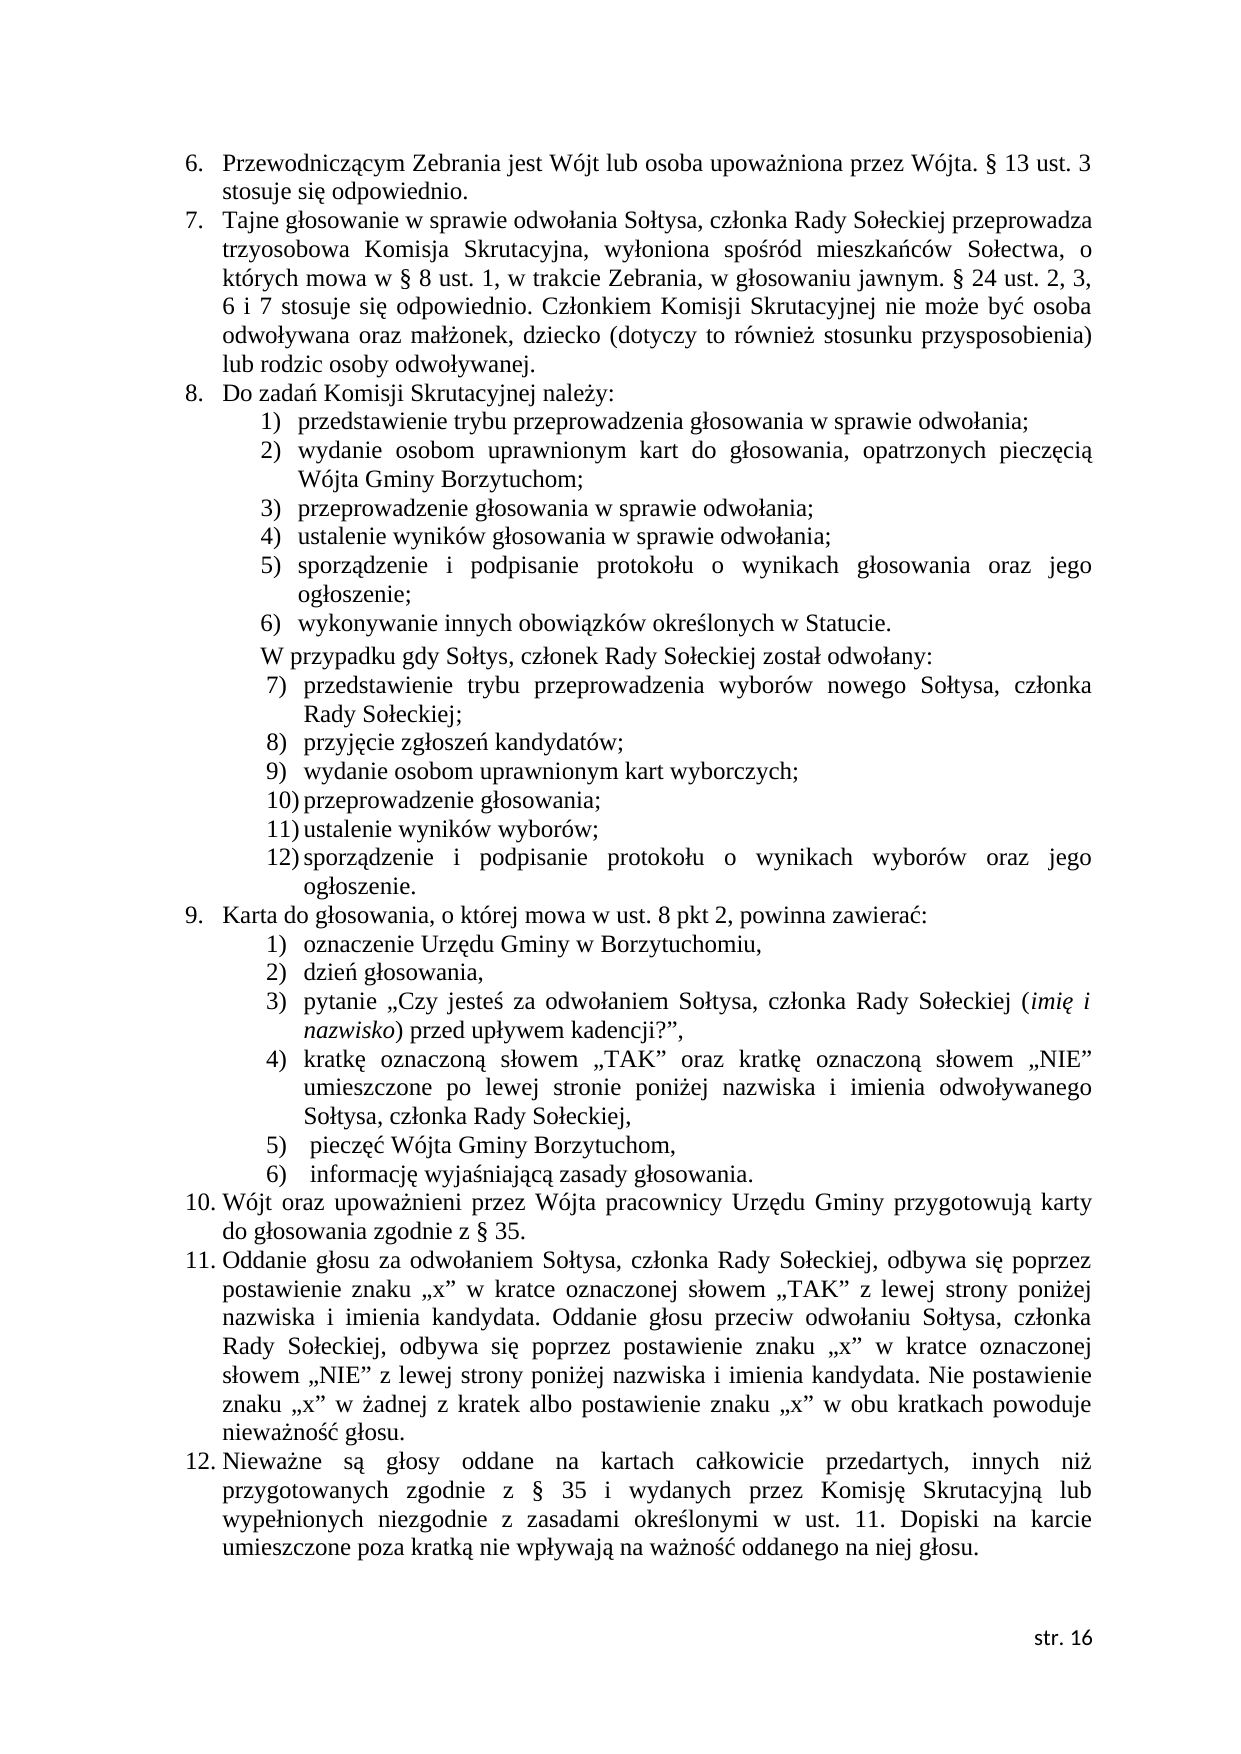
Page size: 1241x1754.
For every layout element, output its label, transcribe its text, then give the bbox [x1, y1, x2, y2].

list Wójt oraz upoważnieni przez Wójta pracownicy Urzędu Gminy przygotowują karty do głosowania zgodnie z § 35. [185, 1187, 1093, 1245]
list przyjęcie zgłoszeń kandydatów; [266, 727, 1093, 756]
list oznaczenie Urzędu Gminy w Borzytuchomiu, [266, 929, 1093, 957]
list dzień głosowania, [266, 957, 1093, 986]
list wydanie osobom uprawnionym kart do głosowania, opatrzonych pieczęcią Wójta Gminy Borzytuchom; [260, 435, 1093, 493]
list informację wyjaśniającą zasady głosowania. [266, 1159, 1093, 1187]
list przeprowadzenie głosowania; [266, 785, 1093, 814]
list Nieważne są głosy oddane na kartach całkowicie przedartych, innych niż przygotowanych zgodnie z § 35 i wydanych przez Komisję Skrutacyjną lub wypełnionych niezgodnie z zasadami określonymi w ust. 11. Dopiski na karcie umieszczone poza kratką nie wpływają na ważność oddanego na niej głosu. [185, 1446, 1093, 1561]
list przedstawienie trybu przeprowadzenia wyborów nowego Sołtysa, członka Rady Sołeckiej; [266, 670, 1093, 727]
list Oddanie głosu za odwołaniem Sołtysa, członka Rady Sołeckiej, odbywa się poprzez postawienie znaku „x” w kratce oznaczonej słowem „TAK” z lewej strony poniżej nazwiska i imienia kandydata. Oddanie głosu przeciw odwołaniu Sołtysa, członka Rady Sołeckiej, odbywa się poprzez postawienie znaku „x” w kratce oznaczonej słowem „NIE” z lewej strony poniżej nazwiska i imienia kandydata. Nie postawienie znaku „x” w żadnej z kratek albo postawienie znaku „x” w obu kratkach powoduje nieważność głosu. [185, 1245, 1093, 1446]
list Do zadań Komisji Skrutacyjnej należy: [185, 378, 1093, 406]
list przeprowadzenie głosowania w sprawie odwołania; [260, 493, 1093, 521]
text W przypadku gdy Sołtys, członek Rady Sołeckiej został odwołany: [260, 641, 1093, 670]
list ustalenie wyników głosowania w sprawie odwołania; [260, 521, 1093, 550]
list wydanie osobom uprawnionym kart wyborczych; [266, 756, 1093, 785]
list wykonywanie innych obowiązków określonych w Statucie. [260, 608, 1093, 636]
list Przewodniczącym Zebrania jest Wójt lub osoba upoważniona przez Wójta. § 13 ust. 3 stosuje się odpowiednio. [185, 148, 1093, 205]
list kratkę oznaczoną słowem „TAK” oraz kratkę oznaczoną słowem „NIE” umieszczone po lewej stronie poniżej nazwiska i imienia odwoływanego Sołtysa, członka Rady Sołeckiej, [266, 1044, 1093, 1130]
list sporządzenie i podpisanie protokołu o wynikach głosowania oraz jego ogłoszenie; [260, 550, 1093, 608]
list przedstawienie trybu przeprowadzenia głosowania w sprawie odwołania; [260, 406, 1093, 435]
list Karta do głosowania, o której mowa w ust. 8 pkt 2, powinna zawierać: [185, 900, 1093, 929]
list pytanie „Czy jesteś za odwołaniem Sołtysa, członka Rady Sołeckiej (imię i nazwisko) przed upływem kadencji?”, [266, 986, 1093, 1044]
list sporządzenie i podpisanie protokołu o wynikach wyborów oraz jego ogłoszenie. [266, 842, 1093, 900]
list Tajne głosowanie w sprawie odwołania Sołtysa, członka Rady Sołeckiej przeprowadza trzyosobowa Komisja Skrutacyjna, wyłoniona spośród mieszkańców Sołectwa, o których mowa w § 8 ust. 1, w trakcie Zebrania, w głosowaniu jawnym. § 24 ust. 2, 3, 6 i 7 stosuje się odpowiednio. Członkiem Komisji Skrutacyjnej nie może być osoba odwoływana oraz małżonek, dziecko (dotyczy to również stosunku przysposobienia) lub rodzic osoby odwoływanej. [185, 205, 1093, 378]
list ustalenie wyników wyborów; [266, 814, 1093, 842]
list pieczęć Wójta Gminy Borzytuchom, [266, 1130, 1093, 1159]
